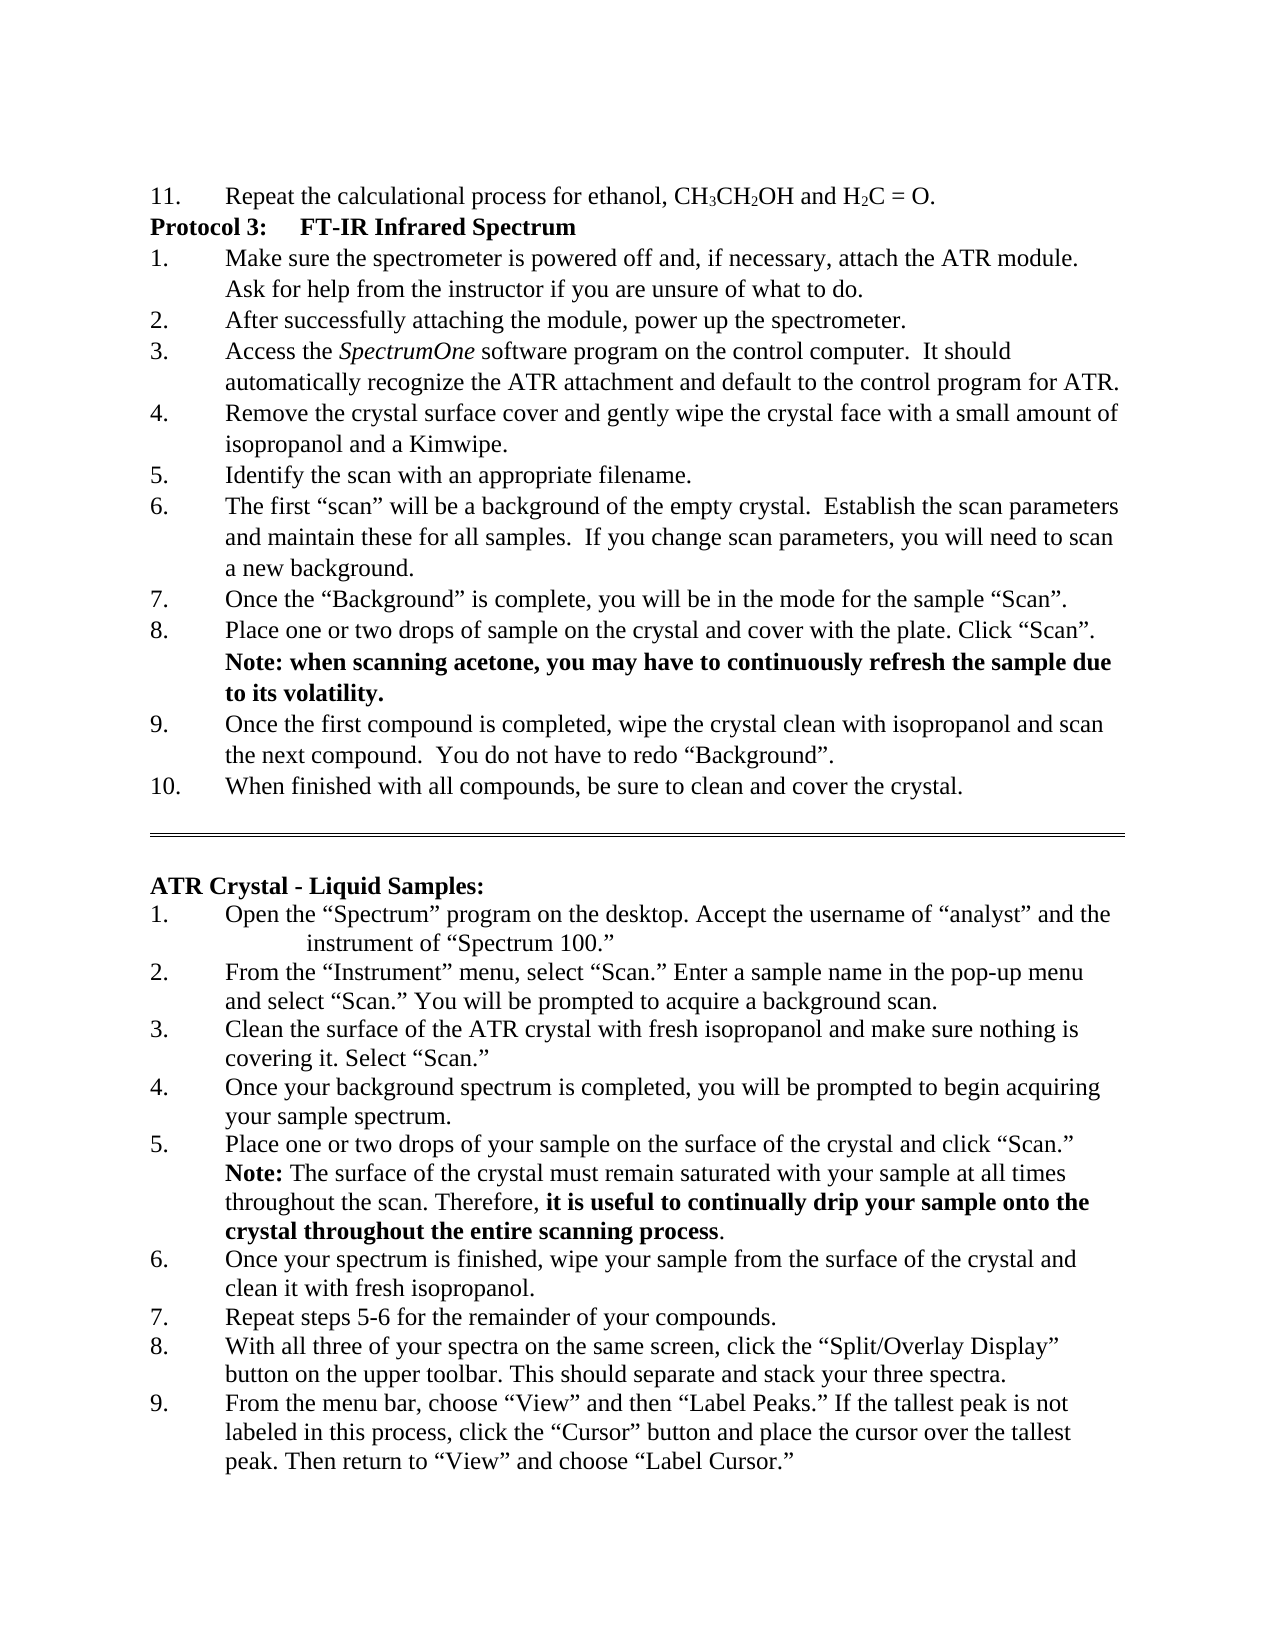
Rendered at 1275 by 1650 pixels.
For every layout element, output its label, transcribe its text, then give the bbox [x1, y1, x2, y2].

text 4. Once your background spectrum is completed, you will be prompted to begin acquiring your sample spectrum. [150, 1072, 1125, 1129]
text 2. After successfully attaching the module, power up the spectrometer. [150, 305, 1125, 334]
text 11. Repeat the calculational process for ethanol, CH3CH2OH and H2C = O. [150, 181, 1125, 210]
text 8. Place one or two drops of sample on the crystal and cover with the plate. Click “Scan”. [150, 616, 1125, 644]
text automatically recognize the ATR attachment and default to the control program for ATR. [150, 367, 1125, 396]
text Ask for help from the instructor if you are unsure of what to do. [150, 274, 1125, 303]
text Note: when scanning acetone, you may have to continuously refresh the sample due to its volatility. [150, 647, 1125, 706]
text ATR Crystal ‐ Liquid Samples: [150, 871, 1125, 899]
text 9. From the menu bar, choose “View” and then “Label Peaks.” If the tallest peak is not labeled in this process, click the “Cursor” button and place the cursor over the tallest peak. Then return to “View” and choose “Label Cursor.” [150, 1388, 1125, 1474]
text 9. Once the first compound is completed, wipe the crystal clean with isopropanol and scan the next compound. You do not have to redo “Background”. [150, 709, 1125, 768]
text 1. Make sure the spectrometer is powered off and, if necessary, attach the ATR module. [150, 243, 1125, 272]
text 10. When finished with all compounds, be sure to clean and cover the crystal. [150, 771, 1125, 799]
text 8. With all three of your spectra on the same screen, click the “Split/Overlay Display” button on the upper toolbar. This should separate and stack your three spectra. [150, 1331, 1125, 1388]
text 5. Identify the scan with an appropriate filename. [150, 460, 1125, 489]
text 6. Once your spectrum is finished, wipe your sample from the surface of the crystal and clean it with fresh isopropanol. [150, 1244, 1125, 1302]
text 7. Repeat steps 5‐6 for the remainder of your compounds. [150, 1302, 1125, 1331]
text 3. Clean the surface of the ATR crystal with fresh isopropanol and make sure nothing is covering it. Select “Scan.” [150, 1014, 1125, 1072]
text 3. Access the SpectrumOne software program on the control computer. It should [150, 336, 1125, 365]
text 2. From the “Instrument” menu, select “Scan.” Enter a sample name in the pop‐up menu and select “Scan.” You will be prompted to acquire a background scan. [150, 957, 1125, 1014]
text 5. Place one or two drops of your sample on the surface of the crystal and click “Scan.” Note: The surface of the crystal must remain saturated with your sample at all times throughout the scan. Therefore, it is useful to continually drip your sample onto the crystal throughout the entire scanning process. [150, 1129, 1125, 1244]
text 7. Once the “Background” is complete, you will be in the mode for the sample “Scan”. [150, 584, 1125, 613]
text 4. Remove the crystal surface cover and gently wipe the crystal face with a small amount of isopropanol and a Kimwipe. [150, 398, 1125, 458]
text Protocol 3: FT-IR Infrared Spectrum [150, 212, 1125, 241]
text 1. Open the “Spectrum” program on the desktop. Accept the username of “analyst” and the instrument of “Spectrum 100.” [150, 899, 1125, 957]
text 6. The first “scan” will be a background of the empty crystal. Establish the scan parameters and maintain these for all samples. If you change scan parameters, you will need to scan a new background. [150, 491, 1125, 582]
